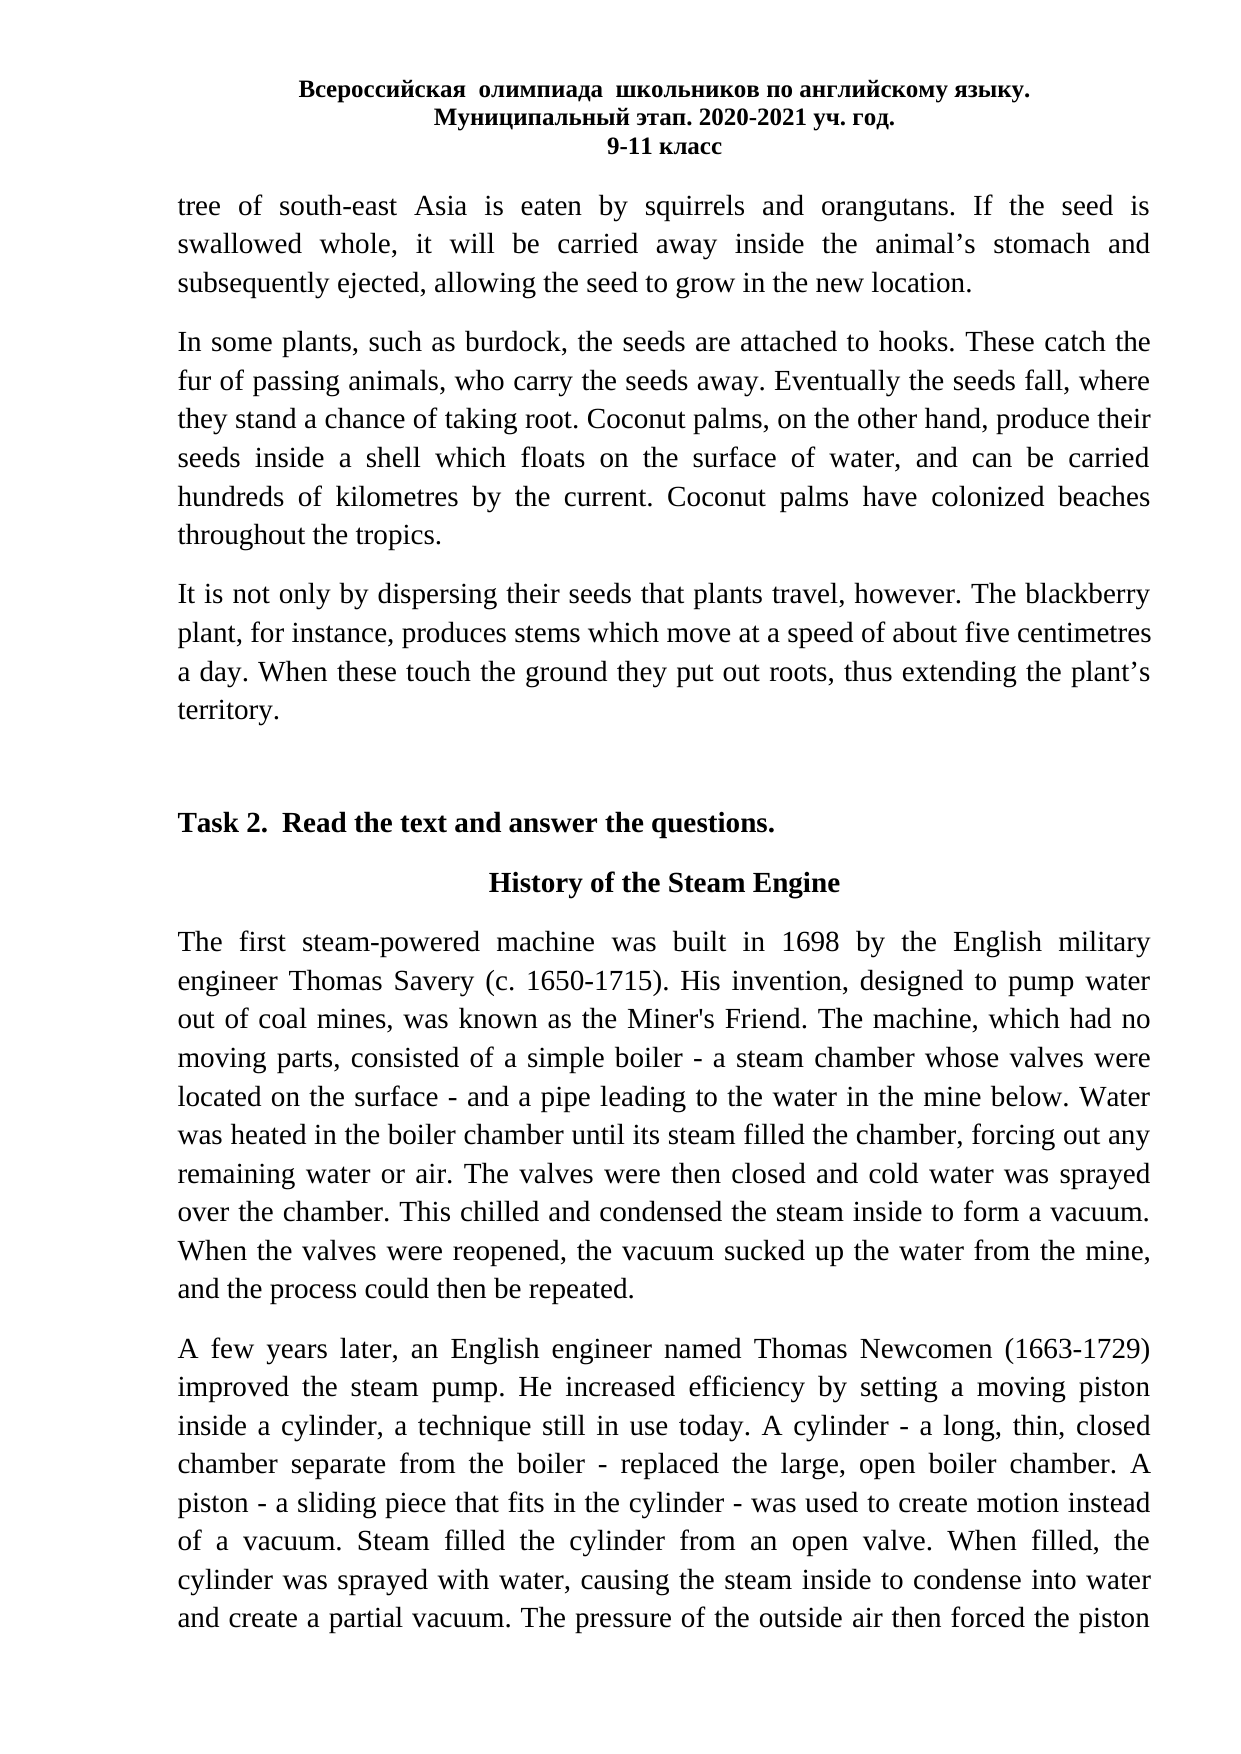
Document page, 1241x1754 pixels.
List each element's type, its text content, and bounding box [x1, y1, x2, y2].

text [177, 188, 1152, 299]
text History of the Steam Engine [177, 865, 1152, 899]
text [177, 1331, 1152, 1634]
text In some plants, such as burdock, the seeds are attached to hooks. These catch the fur of passing animals, who carry the seeds away. Eventually the seeds fall, where they stand a chance of taking root. Coconut palms, on the other hand, produce their seeds inside a shell which floats on the surface of water, and can be carried hundreds of kilometres by the current. Coconut palms have colonized beaches throughout the tropics. [177, 324, 1152, 551]
text The first steam-powered machine was built in 1698 by the English military engineer Thomas Savery (c. 1650-1715). His invention, designed to pump water out of coal mines, was known as the Miner's Friend. The machine, which had no moving parts, consisted of a simple boiler - a steam chamber whose valves were located on the surface - and a pipe leading to the water in the mine below. Water was heated in the boiler chamber until its steam filled the chamber, forcing out any remaining water or air. The valves were then closed and cold water was sprayed over the chamber. This chilled and condensed the steam inside to form a vacuum. When the valves were reopened, the vacuum sucked up the water from the mine, and the process could then be repeated. [177, 924, 1152, 1305]
text It is not only by dispersing their seeds that plants travel, however. The blackberry plant, for instance, produces stems which move at a speed of about five centimetres a day. When these touch the ground they put out roots, thus extending the plant’s territory. [177, 577, 1152, 726]
text Task 2. Read the text and answer the questions. [177, 805, 1152, 839]
